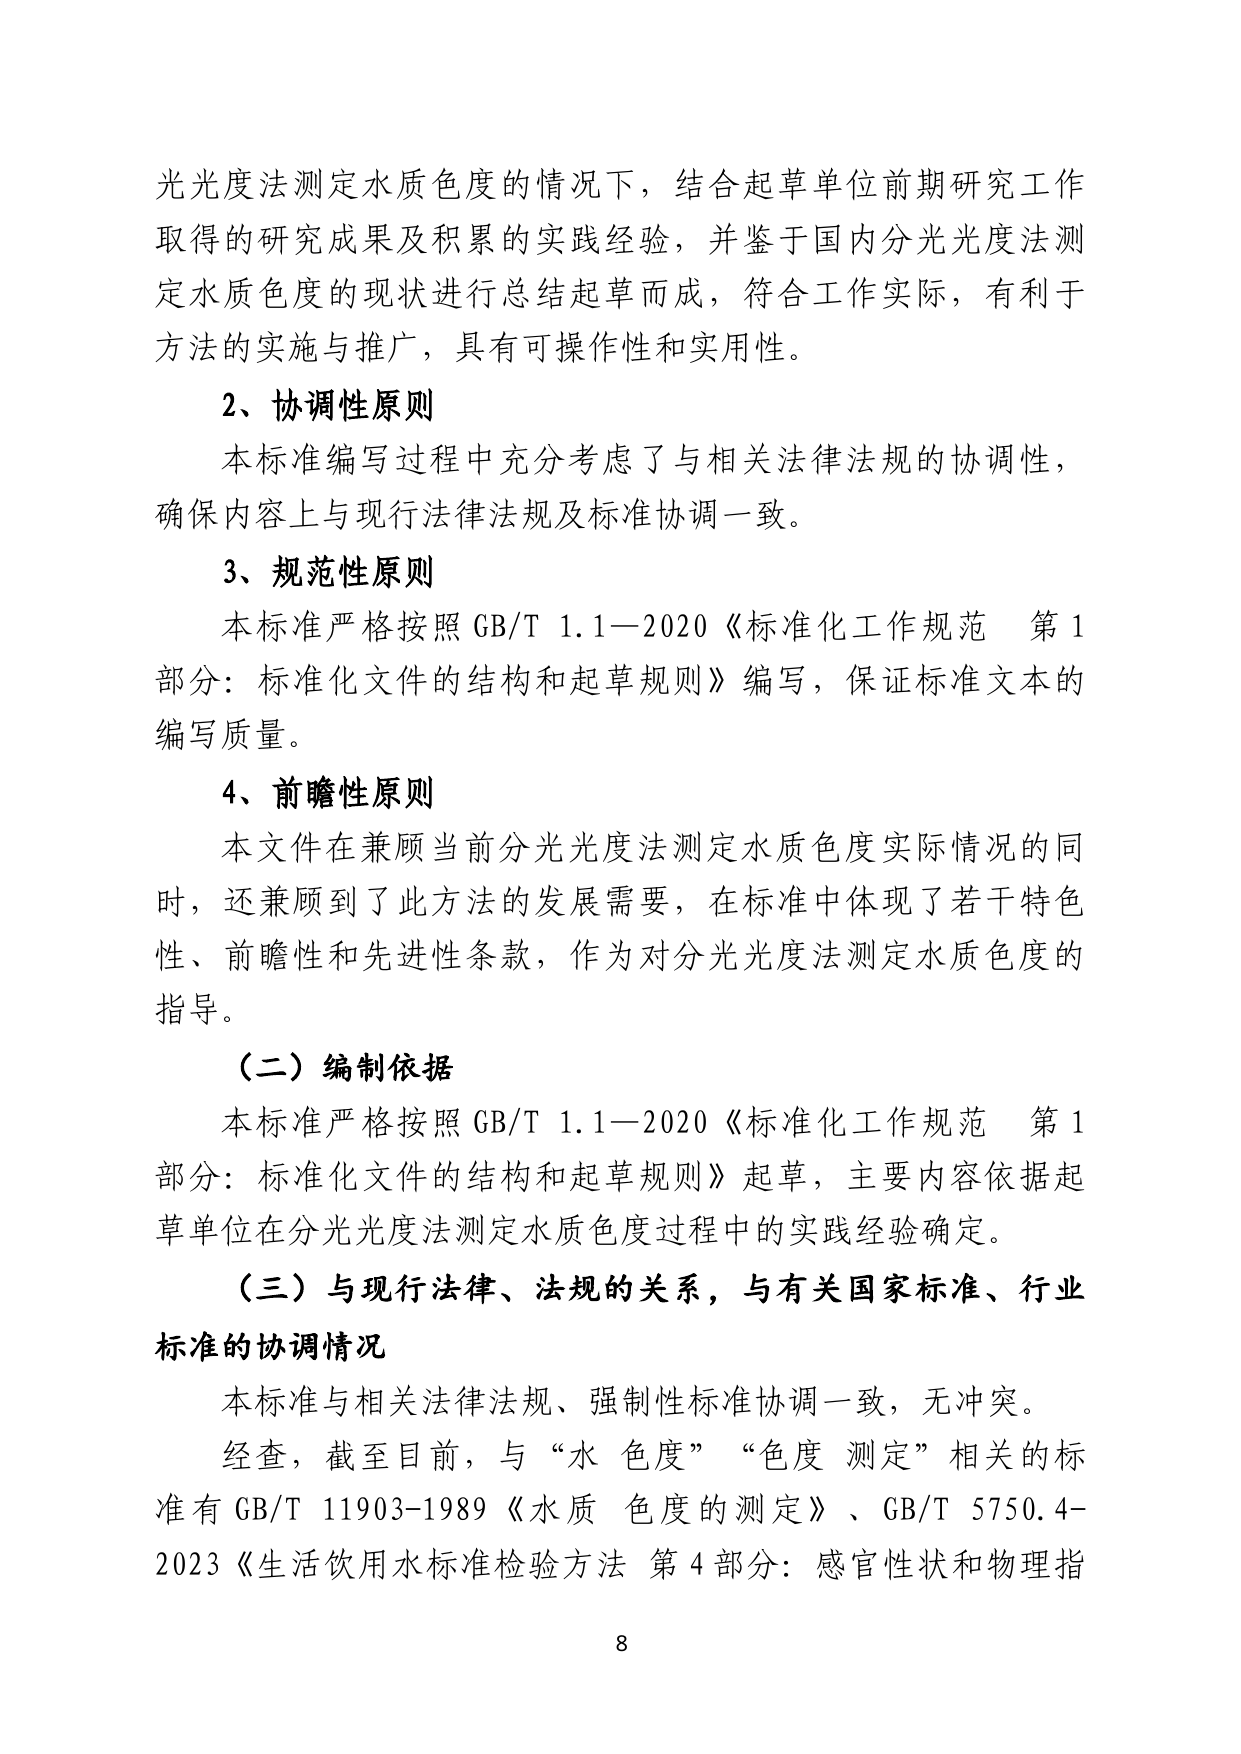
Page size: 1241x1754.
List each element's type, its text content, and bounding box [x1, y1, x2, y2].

text 本标准严格按照GB/T 1.1—2020《标准化工作规范 第1部分：标准化文件的结构和起草规则》起草，主要内容依据起草单位在分光光度法测定水质色度过程中的实践经验确定。 [153, 1091, 1087, 1253]
text 本标准与相关法律法规、强制性标准协调一致，无冲突。 [153, 1370, 1087, 1424]
text 本标准严格按照GB/T 1.1—2020《标准化工作规范 第1部分：标准化文件的结构和起草规则》编写，保证标准文本的编写质量。 [153, 595, 1087, 758]
text 4、前瞻性原则 [153, 758, 1087, 816]
text 本文件在兼顾当前分光光度法测定水质色度实际情况的同时，还兼顾到了此方法的发展需要，在标准中体现了若干特色性、前瞻性和先进性条款，作为对分光光度法测定水质色度的指导。 [153, 816, 1087, 1033]
text 本标准编写过程中充分考虑了与相关法律法规的协调性，确保内容上与现行法律法规及标准协调一致。 [153, 428, 1087, 537]
text 2、协调性原则 [153, 370, 1087, 428]
text 3、规范性原则 [153, 537, 1087, 595]
text （二）编制依据 [153, 1033, 1087, 1091]
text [153, 153, 1087, 370]
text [153, 1424, 1087, 1587]
text （三）与现行法律、法规的关系，与有关国家标准、行业标准的协调情况 [153, 1253, 1087, 1370]
